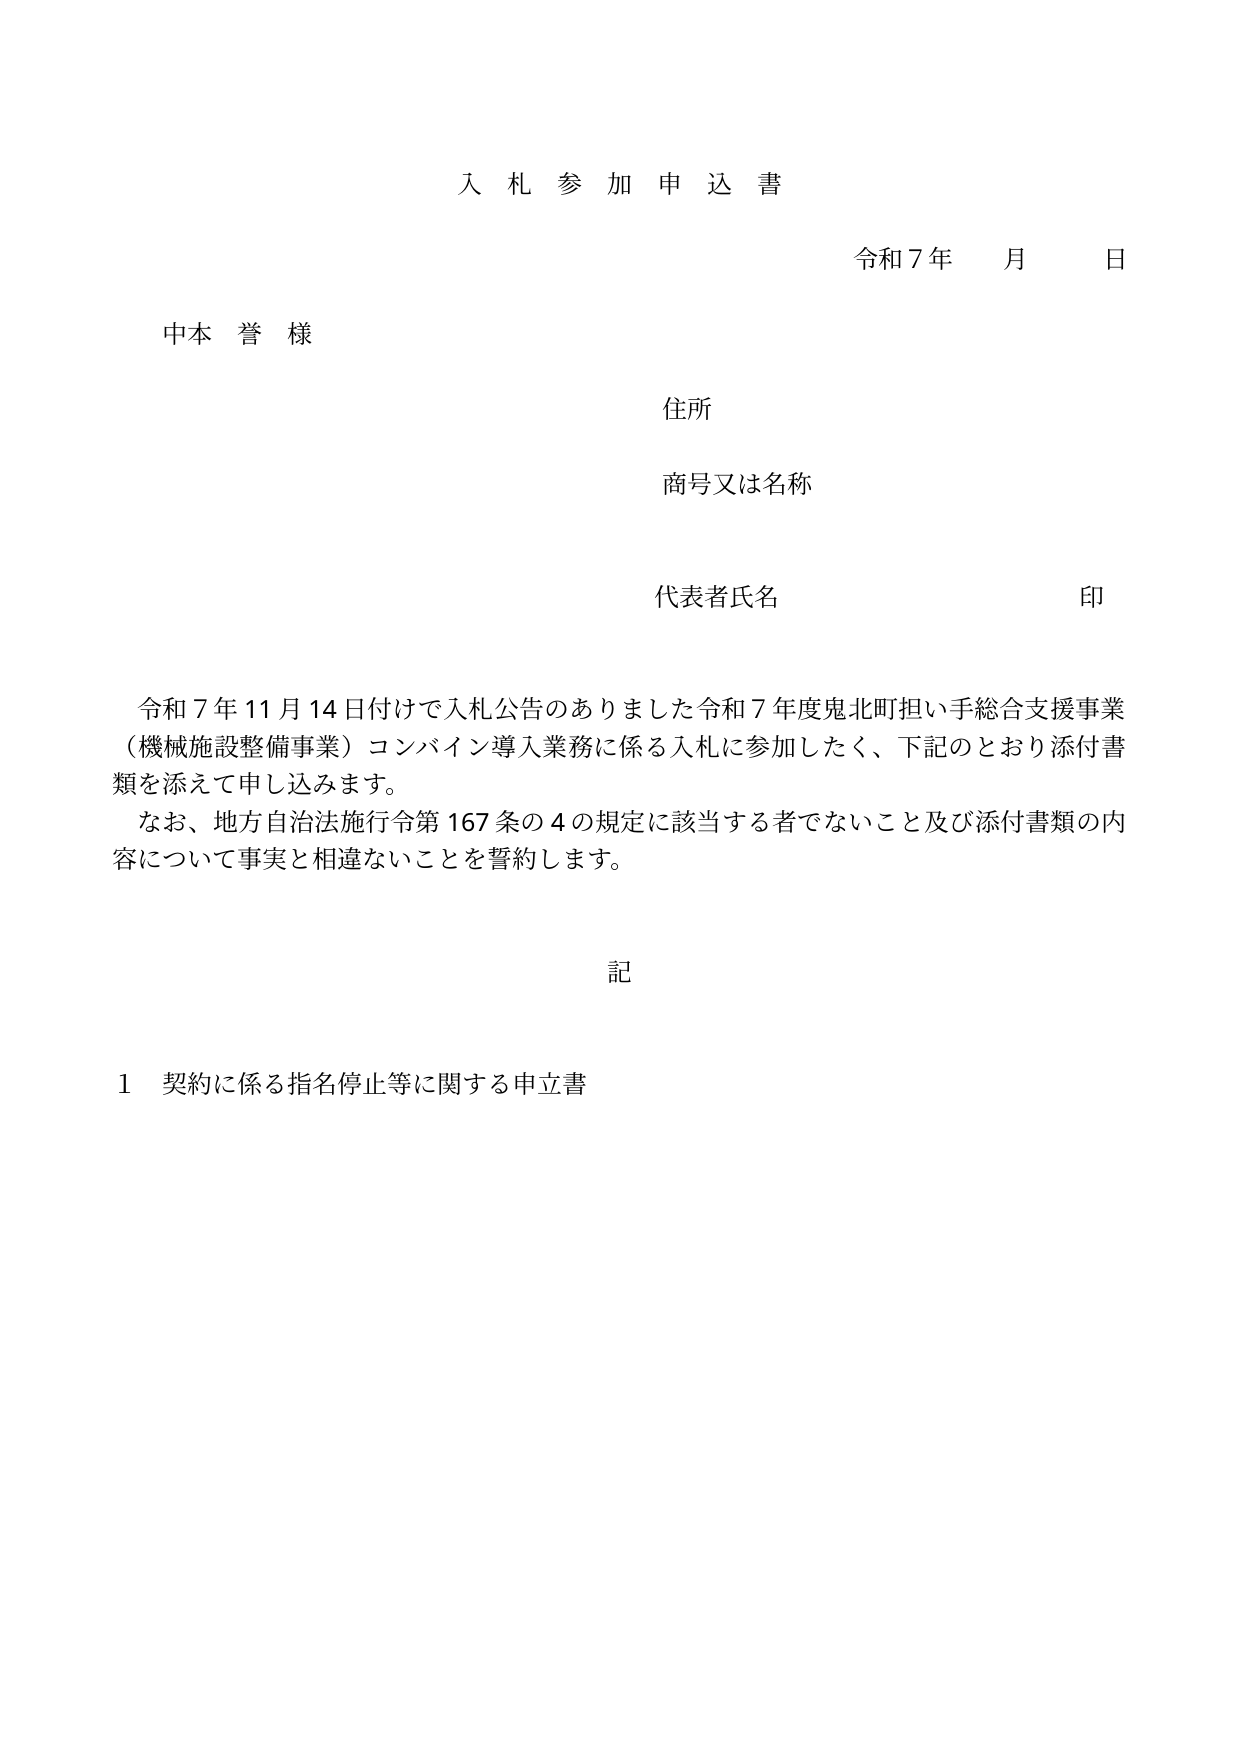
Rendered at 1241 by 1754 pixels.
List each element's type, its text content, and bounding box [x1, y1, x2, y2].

text 令和７年11月14日付けで入札公告のありました令和７年度鬼北町担い手総合支援事業（機械施設整備事業）コンバイン導入業務に係る入札に参加したく、下記のとおり添付書類を添えて申し込みます。 [112, 689, 1128, 802]
text 代表者氏名 印 [112, 577, 1128, 614]
subtitle 記 [112, 952, 1128, 989]
text なお、地方自治法施行令第167条の4の規定に該当する者でないこと及び添付書類の内容について事実と相違ないことを誓約します。 [112, 802, 1128, 877]
text 住所 [112, 389, 1028, 427]
text 中本 誉 様 [112, 314, 1128, 352]
text １ 契約に係る指名停止等に関する申立書 [112, 1064, 1040, 1102]
text 入 札 参 加 申 込 書 [112, 164, 1128, 202]
text 令和７年 月 日 [112, 239, 1128, 277]
text 商号又は名称 [112, 464, 1028, 502]
